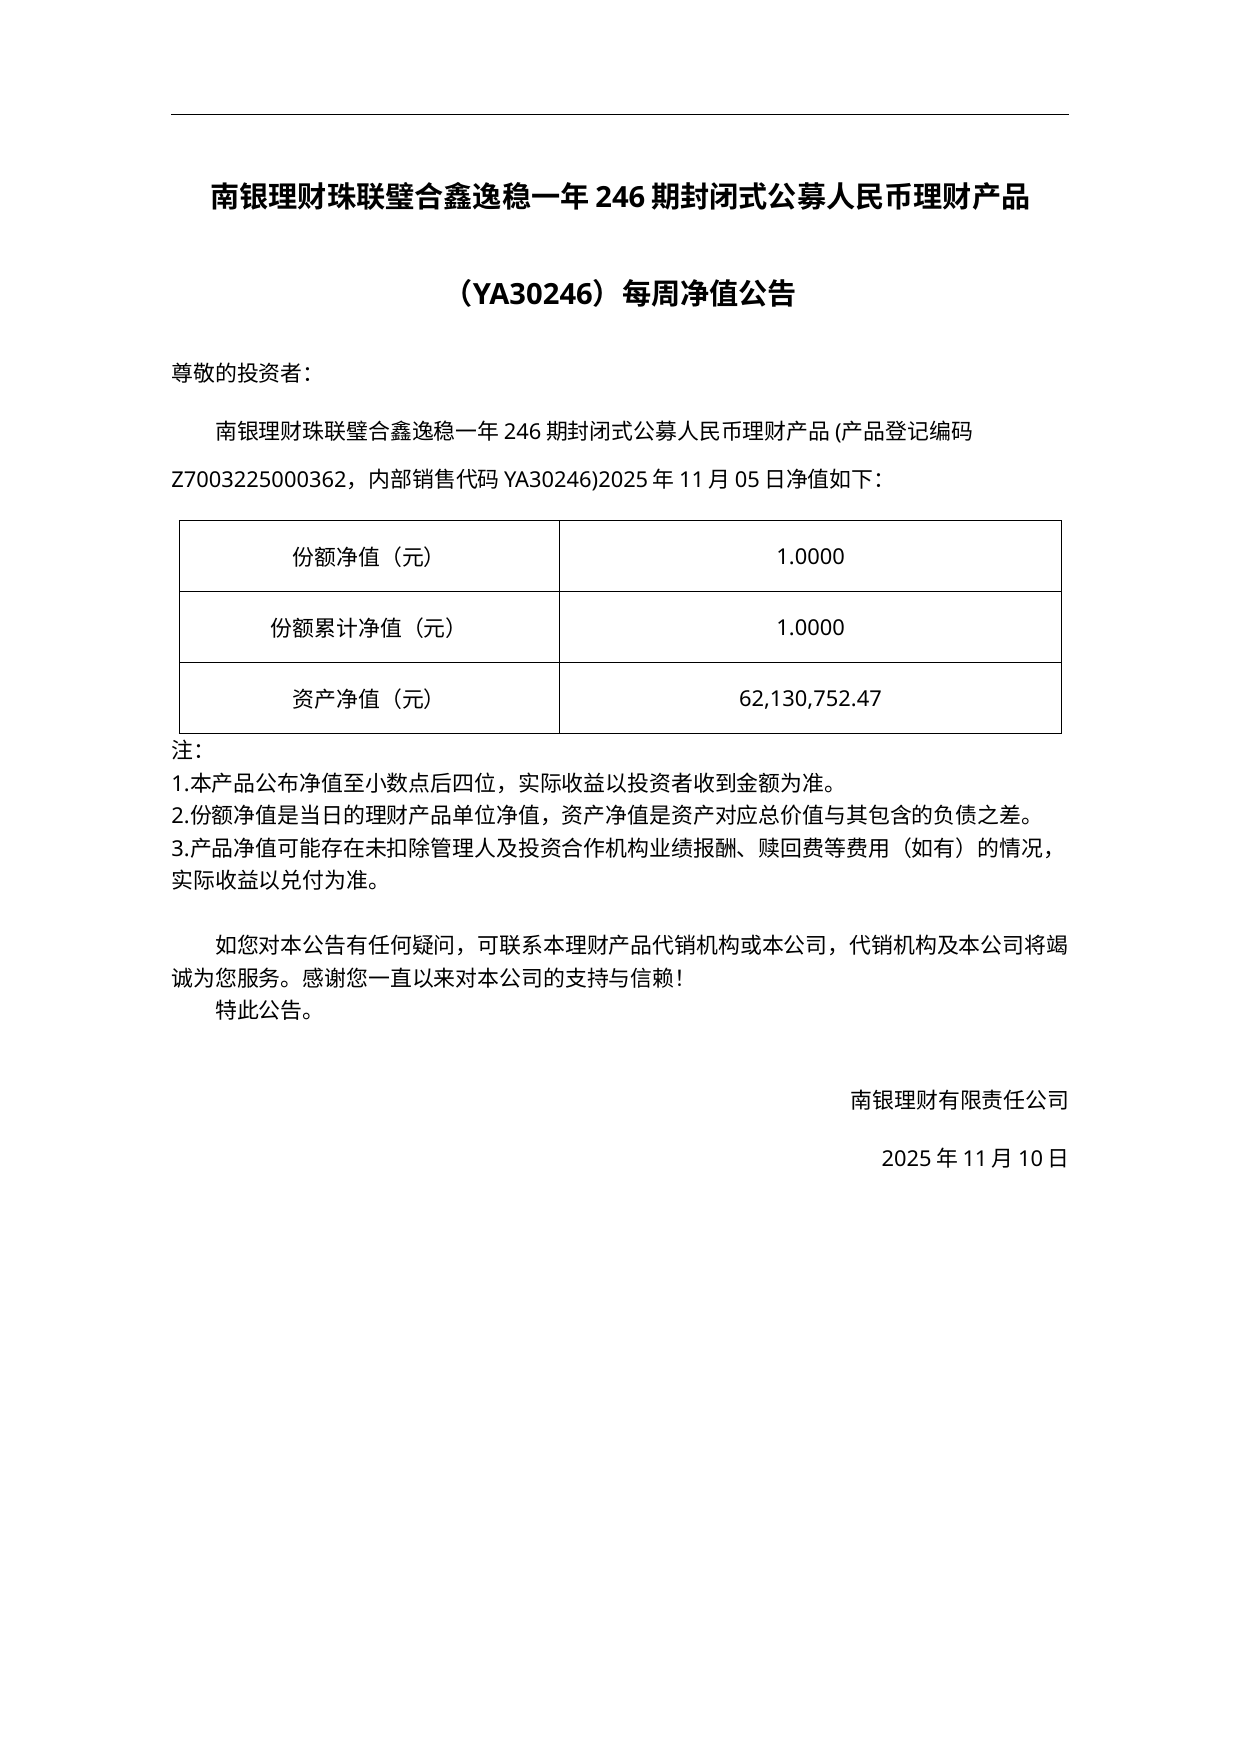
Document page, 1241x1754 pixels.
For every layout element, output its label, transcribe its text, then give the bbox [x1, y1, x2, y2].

table_cell 62,130,752.47 [560, 663, 1061, 733]
text 南银理财有限责任公司 [171, 1082, 1069, 1115]
text 1.本产品公布净值至小数点后四位，实际收益以投资者收到金额为准。 [171, 765, 1069, 798]
text 特此公告。 [171, 993, 1069, 1025]
text 尊敬的投资者： [171, 355, 1069, 388]
table_header 1.0000 [560, 521, 1061, 591]
table_cell 份额累计净值（元） [180, 592, 559, 662]
text 如您对本公告有任何疑问，可联系本理财产品代销机构或本公司，代销机构及本公司将竭诚为您服务。感谢您一直以来对本公司的支持与信赖！ [171, 928, 1069, 993]
table_cell 1.0000 [560, 592, 1061, 662]
text 2.份额净值是当日的理财产品单位净值，资产净值是资产对应总价值与其包含的负债之差。 [171, 798, 1069, 830]
text 南银理财珠联璧合鑫逸稳一年246期封闭式公募人民币理财产品（YA30246）每周净值公告 [171, 162, 1069, 324]
table_header 份额净值（元） [180, 521, 559, 591]
text 南银理财珠联璧合鑫逸稳一年246期封闭式公募人民币理财产品 (产品登记编码Z7003225000362，内部销售代码YA30246)2025年11月05日净值如下： [171, 413, 1069, 494]
table_cell 资产净值（元） [180, 663, 559, 733]
text 注： [171, 733, 1069, 765]
text 3.产品净值可能存在未扣除管理人及投资合作机构业绩报酬、赎回费等费用（如有）的情况，实际收益以兑付为准。 [171, 830, 1069, 895]
text 2025年11月10日 [171, 1140, 1069, 1173]
